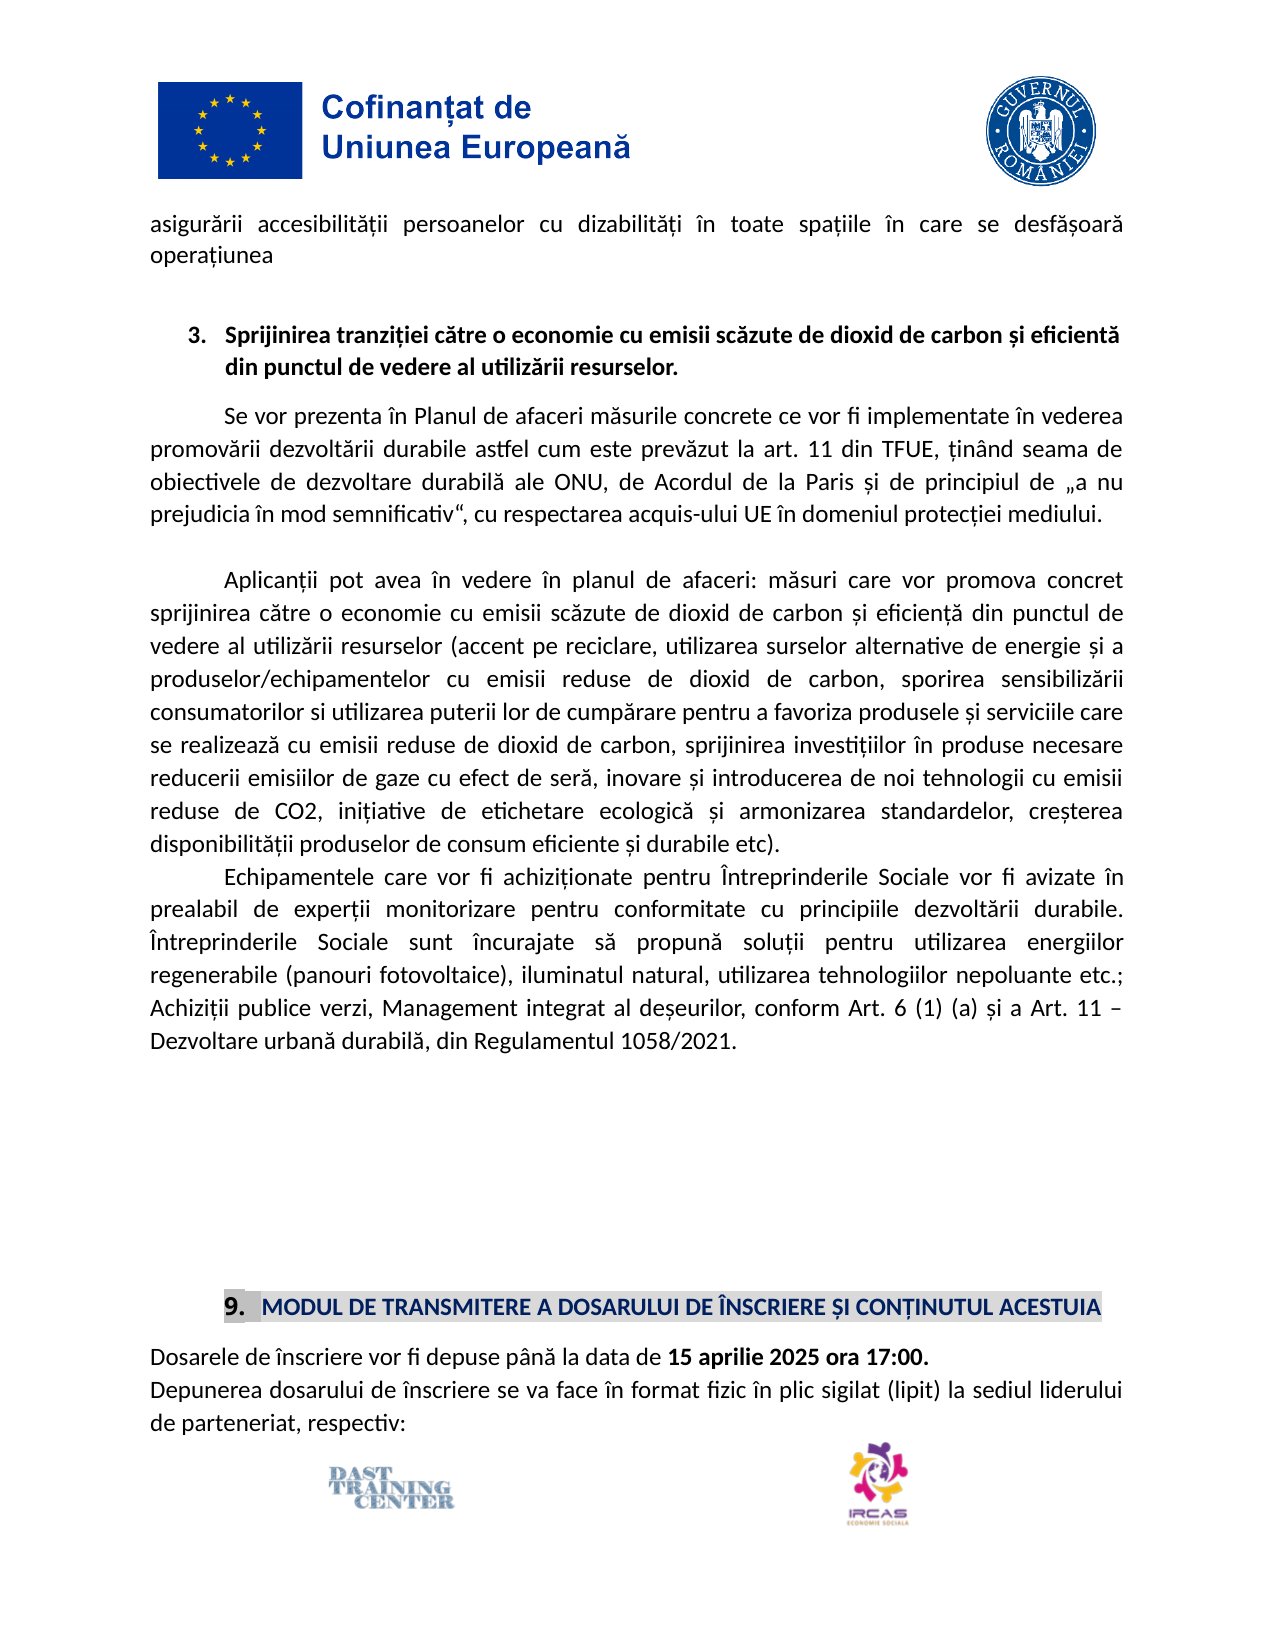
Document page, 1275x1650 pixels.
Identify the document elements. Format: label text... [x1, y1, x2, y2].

list Sprijinirea tranziției către o economie cu emisii scăzute de dioxid de carbon și eficientă din punctul de vedere al utilizării resurselor. [187, 319, 1125, 382]
list MODUL DE TRANSMITERE A DOSARULUI DE ÎNSCRIERE ȘI CONȚINUTUL ACESTUIA [245, 1289, 1125, 1323]
picture [150, 74, 651, 178]
text Echipamentele care vor fi achiziționate pentru Întreprinderile Sociale vor fi avizate în prealabil de experții monitorizare pentru conformitate cu principiile dezvoltării durabile. Întreprinderile Sociale sunt încurajate să propună soluții pentru utilizarea energiilor regenerabile (panouri fotovoltaice), iluminatul natural, utilizarea tehnologiilor nepoluante etc.; Achiziții publice verzi, Management integrat al deșeurilor, conform Art. 6 (1) (a) și a Art. 11 – Dezvoltare urbană durabilă, din Regulamentul 1058/2021. [150, 861, 1125, 1056]
text Depunerea dosarului de înscriere se va face în format fizic în plic sigilat (lipit) la sediul liderului de parteneriat, respectiv: [150, 1374, 1125, 1437]
picture [984, 74, 1097, 178]
picture [150, 1440, 1125, 1575]
text Aplicanții pot avea în vedere în planul de afaceri: măsuri care vor promova concret sprijinirea către o economie cu emisii scăzute de dioxid de carbon și eficiență din punctul de vedere al utilizării resurselor (accent pe reciclare, utilizarea surselor alternative de energie și a produselor/echipamentelor cu emisii reduse de dioxid de carbon, sporirea sensibilizării consumatorilor si utilizarea puterii lor de cumpărare pentru a favoriza produsele și serviciile care se realizează cu emisii reduse de dioxid de carbon, sprijinirea investițiilor în produse necesare reducerii emisiilor de gaze cu efect de seră, inovare și introducerea de noi tehnologii cu emisii reduse de CO2, inițiative de etichetare ecologică și armonizarea standardelor, creșterea disponibilității produselor de consum eficiente și durabile etc). [150, 564, 1125, 858]
text Se vor prezenta în Planul de afaceri măsurile concrete ce vor fi implementate în vederea promovării dezvoltării durabile astfel cum este prevăzut la art. 11 din TFUE, ținând seama de obiectivele de dezvoltare durabilă ale ONU, de Acordul de la Paris și de principiul de „a nu prejudicia în mod semnificativ“, cu respectarea acquis-ului UE în domeniul protecției mediului. [150, 400, 1125, 529]
text Dosarele de înscriere vor fi depuse până la data de 15 aprilie 2025 ora 17:00. [150, 1341, 1125, 1372]
